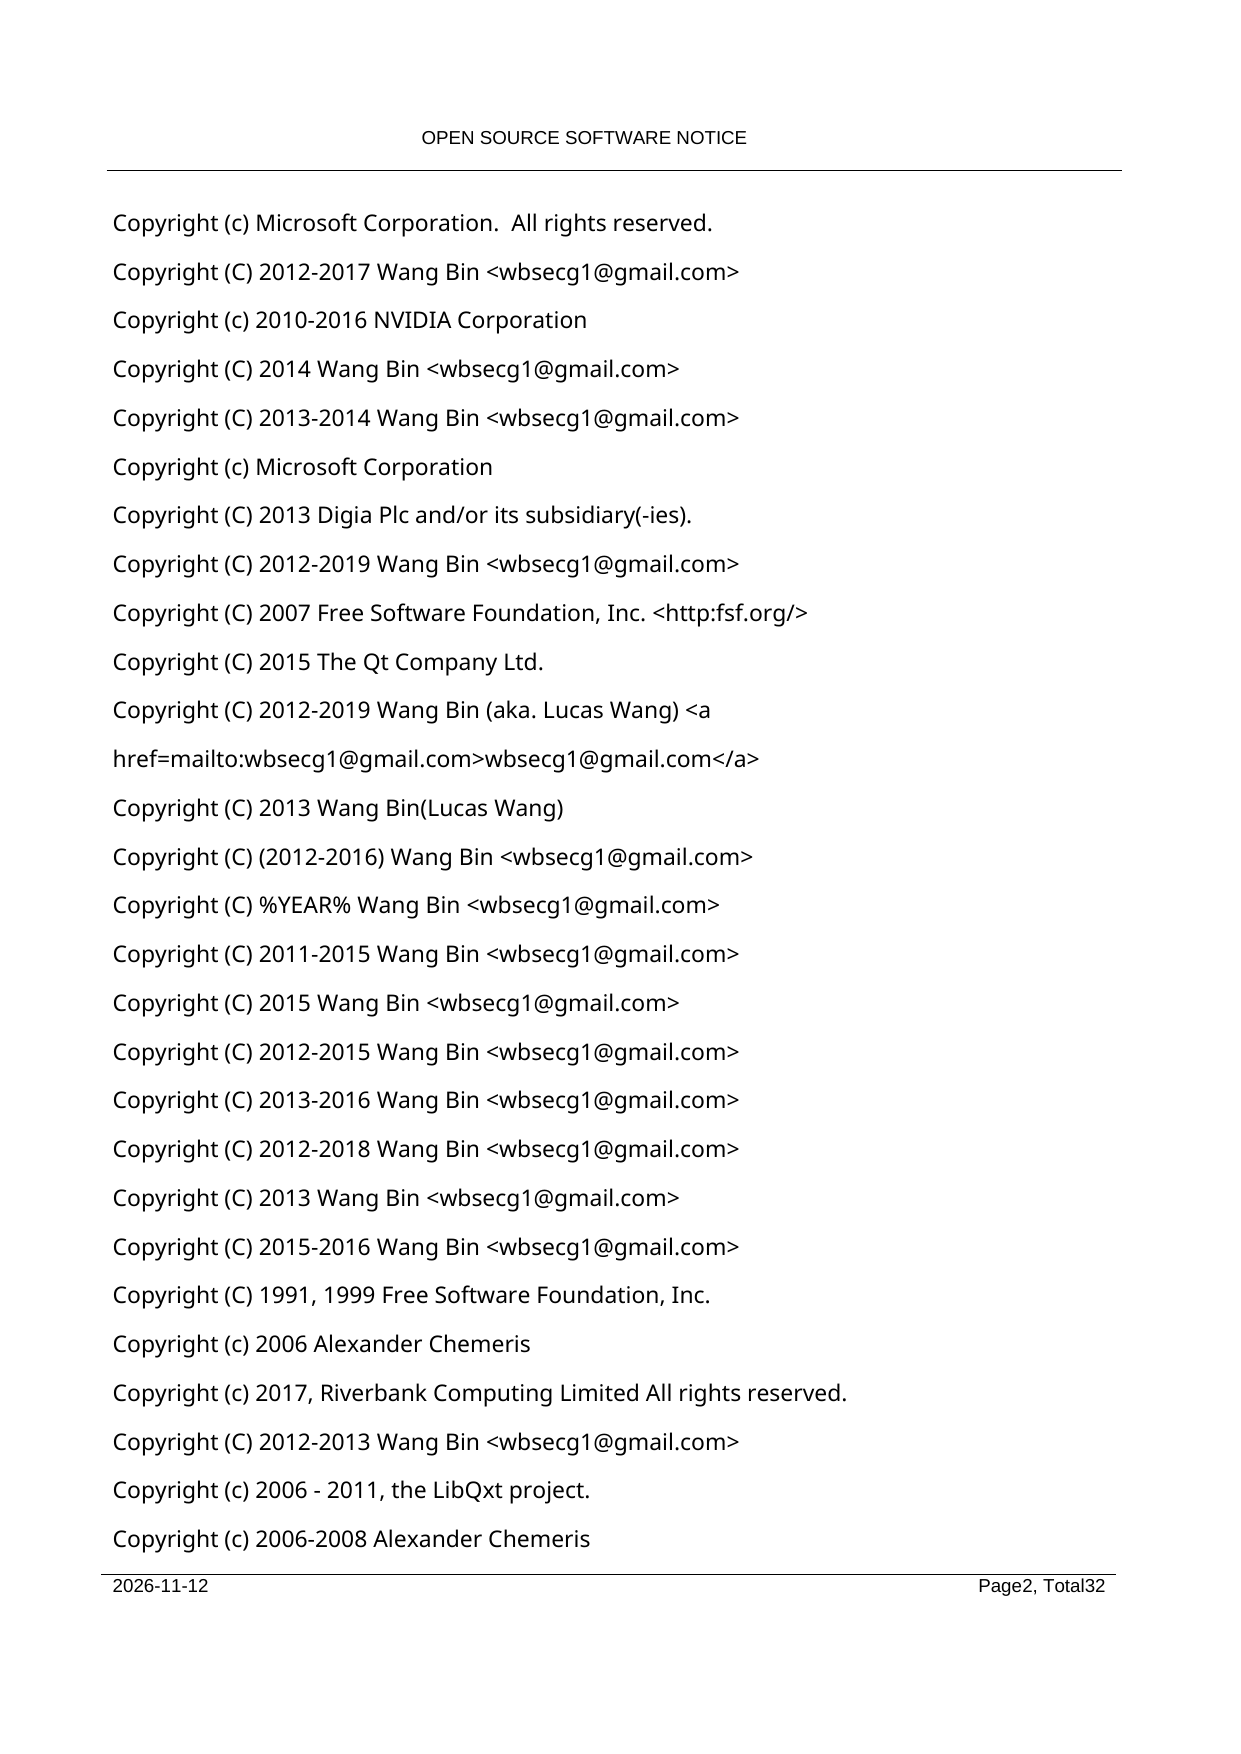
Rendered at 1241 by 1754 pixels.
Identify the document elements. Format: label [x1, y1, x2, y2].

text [112, 206, 1128, 1555]
